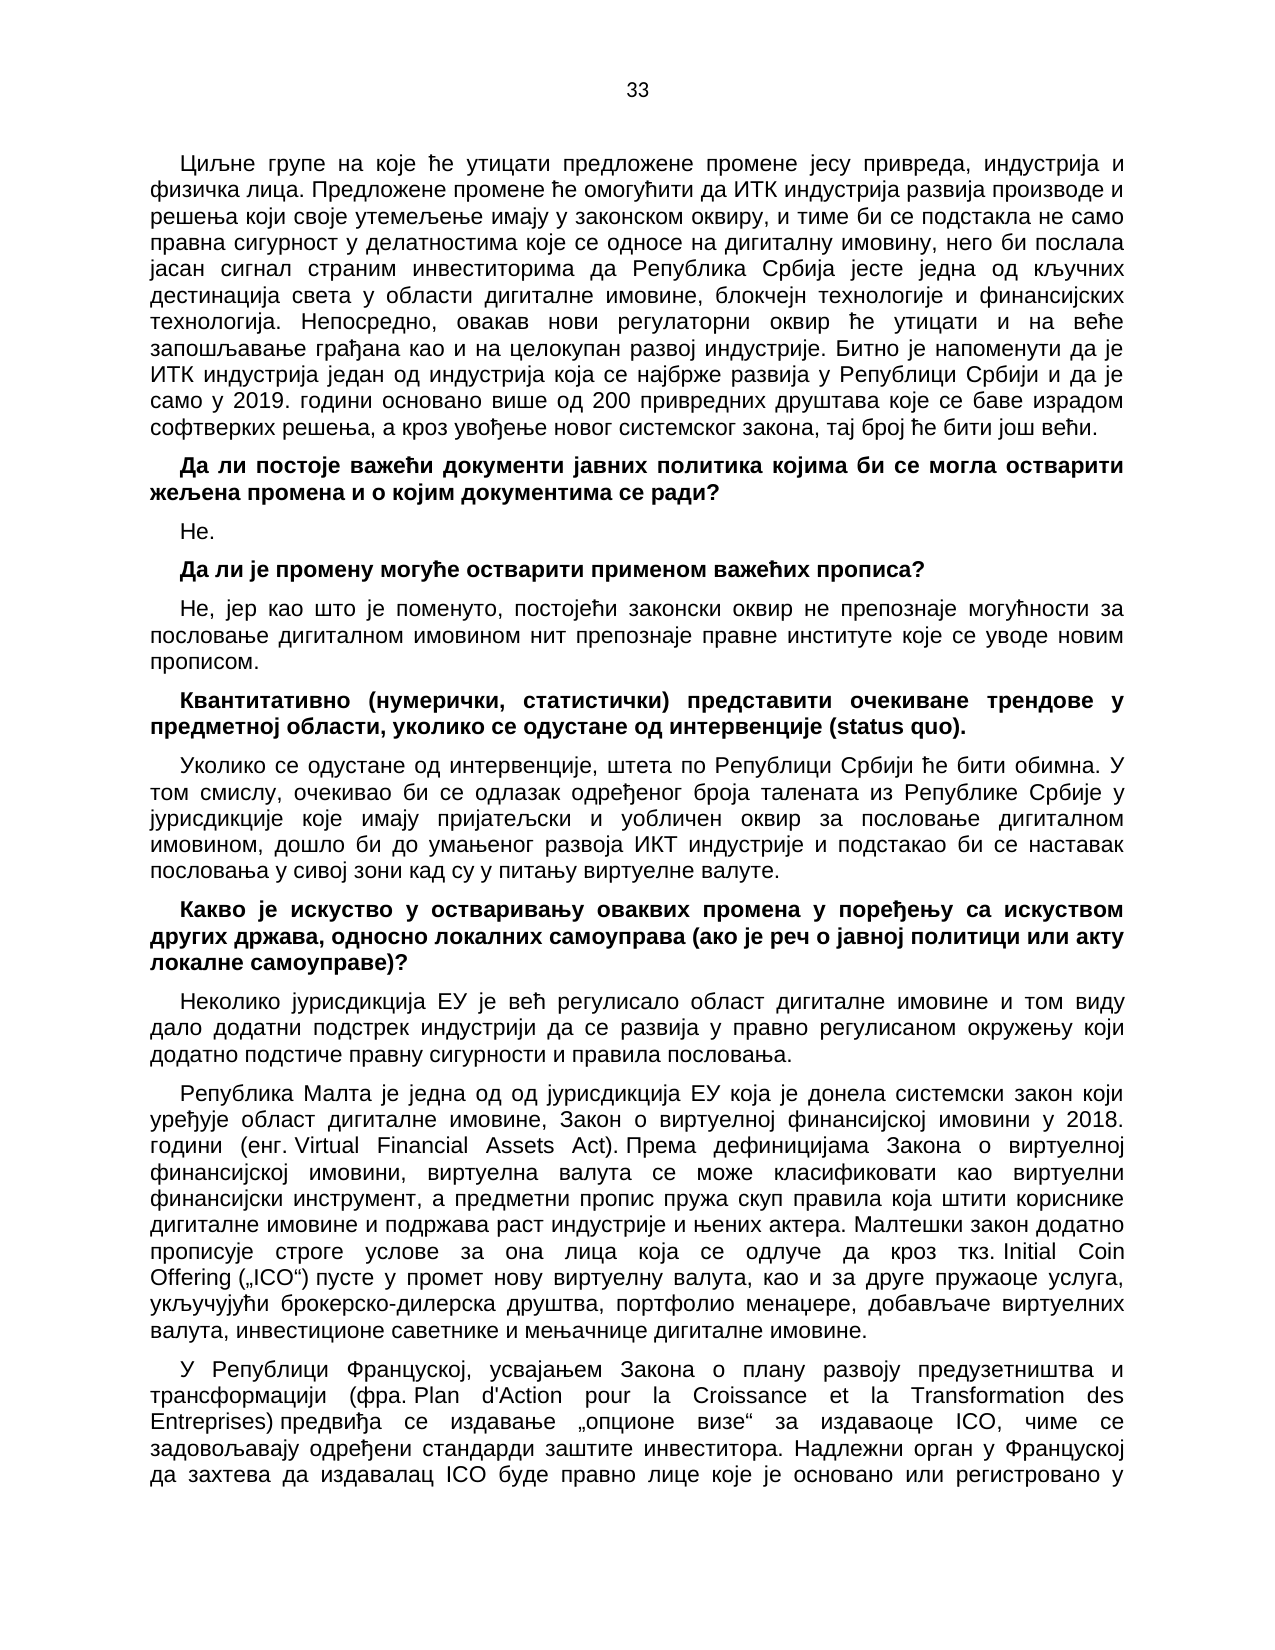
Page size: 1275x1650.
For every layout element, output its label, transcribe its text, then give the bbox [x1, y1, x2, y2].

text Квантитативно (нумерички, статистички) представити очекиване трендове у предметној области, уколико се одустане од интервенције (status quo). [150, 687, 1125, 739]
text Не, јер као што је поменуто, постојећи законски оквир не препознаје могућности за пословање дигиталном имовином нит препознаје правне институте које се уводе новим прописом. [150, 595, 1125, 674]
text Да ли је промену могуће остварити применом важећих прописа? [150, 556, 1125, 583]
text Не. [150, 518, 1125, 544]
text Какво је искуство у остваривању оваквих промена у поређењу са искуством других држава, односно локалних самоуправа (ако је реч о јавној политици или акту локалне самоуправе)? [150, 896, 1125, 975]
text Да ли постоје важећи документи јавних политика којима би се могла остварити жељена промена и о којим документима се ради? [150, 452, 1125, 505]
text Република Малта је једна од од јурисдикција ЕУ која је донела системски закон који уређује област дигиталне имовине, Закон о виртуелној финансијској имовини у 2018. години (енг. Virtual Financial Assets Act). Према дефиницијама Закона о виртуелној финансијској имовини, виртуелна валута се може класификовати као виртуелни финансијски инструмент, а предметни пропис пружа скуп правила која штити кориснике дигиталне имовине и подржава раст индустрије и њених актера. Малтешки закон додатно прописује строге услове за она лица која се одлуче да кроз ткз. Initial Coin Offering („ICO“) пусте у промет нову виртуелну валута, као и за друге пружаоце услуга, укључујући брокерско-дилерска друштва, портфолио менаџере, добављаче виртуелних валута, инвестиционе саветнике и мењачнице дигиталне имовине. [150, 1079, 1125, 1343]
text Уколико се одустане од интервенције, штета по Републици Србији ће бити обимна. У том смислу, очекивао би се одлазак одређеног броја талената из Републике Србије у јурисдикције које имају пријатељски и уобличен оквир за пословање дигиталном имовином, дошло би до умањеног развоја ИКТ индустрије и подстакао би се наставак пословања у сивој зони кад су у питању виртуелне валуте. [150, 752, 1125, 884]
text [150, 1356, 1125, 1487]
text Циљне групе на које ће утицати предложене промене јесу привреда, индустрија и физичка лица. Предложене промене ће омогућити да ИТК индустрија развија производе и решења који своје утемељење имају у законском оквиру, и тиме би се подстакла не само правна сигурност у делатностима које се односе на дигиталну имовину, него би послала јасан сигнал страним инвеститорима да Република Србија јесте једна од кључних дестинација света у области дигиталне имовине, блокчејн технологије и финансијских технологија. Непосредно, овакав нови регулаторни оквир ће утицати и на веће запошљавање грађана као и на целокупан развој индустрије. Битно је напоменути да је ИТК индустрија један од индустрија која се најбрже развија у Републици Србији и да је само у 2019. години основано више од 200 привредних друштава које се баве израдом софтверких решења, а кроз увођење новог системског закона, тај број ће бити још већи. [150, 150, 1125, 440]
text Неколико јурисдикција ЕУ је већ регулисало област дигиталне имовине и том виду дало додатни подстрек индустрији да се развија у правно регулисаном окружењу који додатно подстиче правну сигурности и правила пословања. [150, 988, 1125, 1067]
